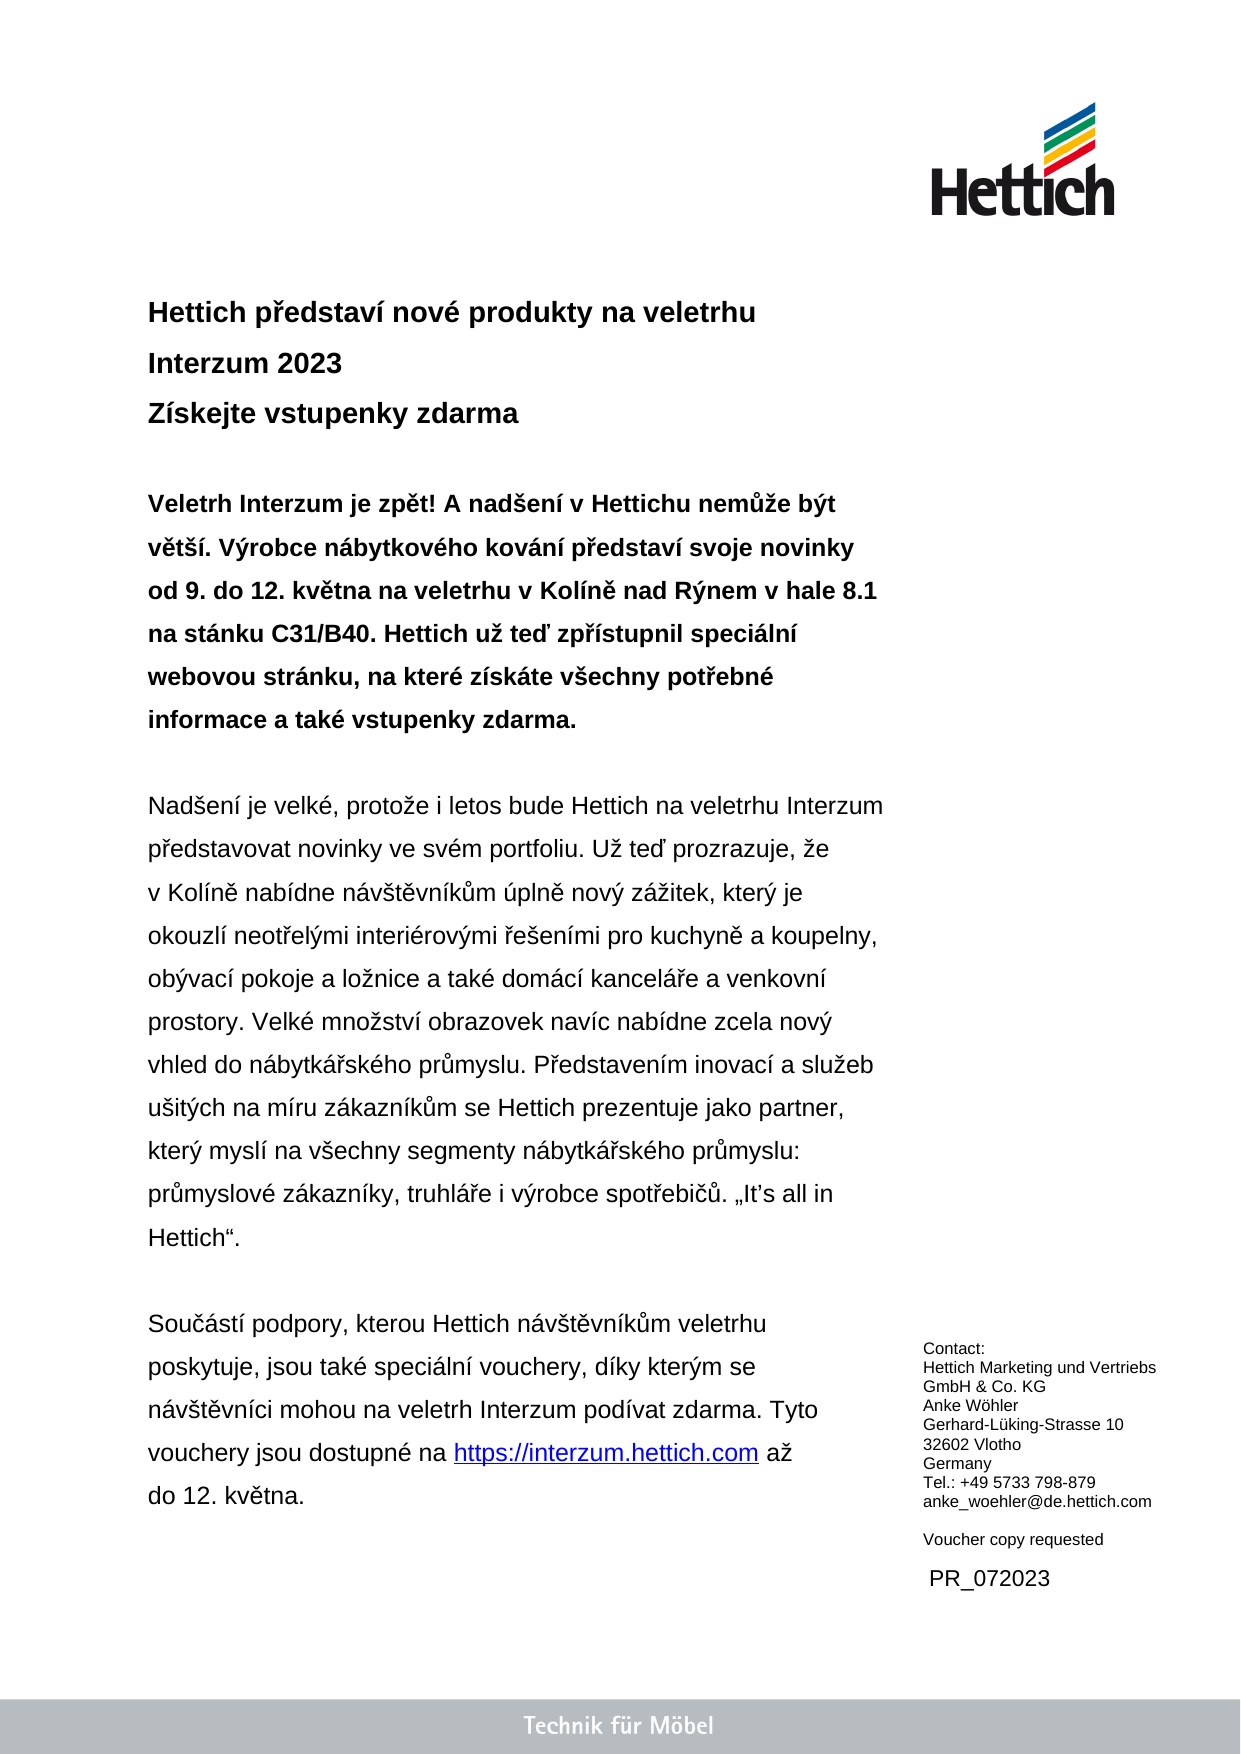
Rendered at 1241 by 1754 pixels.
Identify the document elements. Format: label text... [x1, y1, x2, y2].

picture [0, 21, 1239, 278]
picture [0, 1636, 1241, 1754]
text Nadšení je velké, protože i letos bude Hettich na veletrhu Interzum představovat novinky ve svém portfoliu. Už teď prozrazuje, že v Kolíně nabídne návštěvníkům úplně nový zážitek, který je okouzlí neotřelými interiérovými řešeními pro kuchyně a koupelny, obývací pokoje a ložnice a také domácí kanceláře a venkovní prostory. Velké množství obrazovek navíc nabídne zcela nový vhled do nábytkářského průmyslu. Představením inovací a služeb ušitých na míru zákazníkům se Hettich prezentuje jako partner, který myslí na všechny segmenty nábytkářského průmyslu: průmyslové zákazníky, truhláře i výrobce spotřebičů. „It’s all in Hettich“. [148, 791, 886, 1251]
text Součástí podpory, kterou Hettich návštěvníkům veletrhu poskytuje, jsou také speciální vouchery, díky kterým se návštěvníci mohou na veletrh Interzum podívat zdarma. Tyto vouchery jsou dostupné na https://interzum.hettich.com až do 12. května. [148, 1309, 886, 1510]
text Veletrh Interzum je zpět! A nadšení v Hettichu nemůže být větší. Výrobce nábytkového kování představí svoje novinky od 9. do 12. května na veletrhu v Kolíně nad Rýnem v hale 8.1 na stánku C31/B40. Hettich už teď zpřístupnil speciální webovou stránku, na které získáte všechny potřebné informace a také vstupenky zdarma. [148, 489, 886, 734]
text Hettich představí nové produkty na veletrhu Interzum 2023 Získejte vstupenky zdarma [148, 295, 886, 429]
